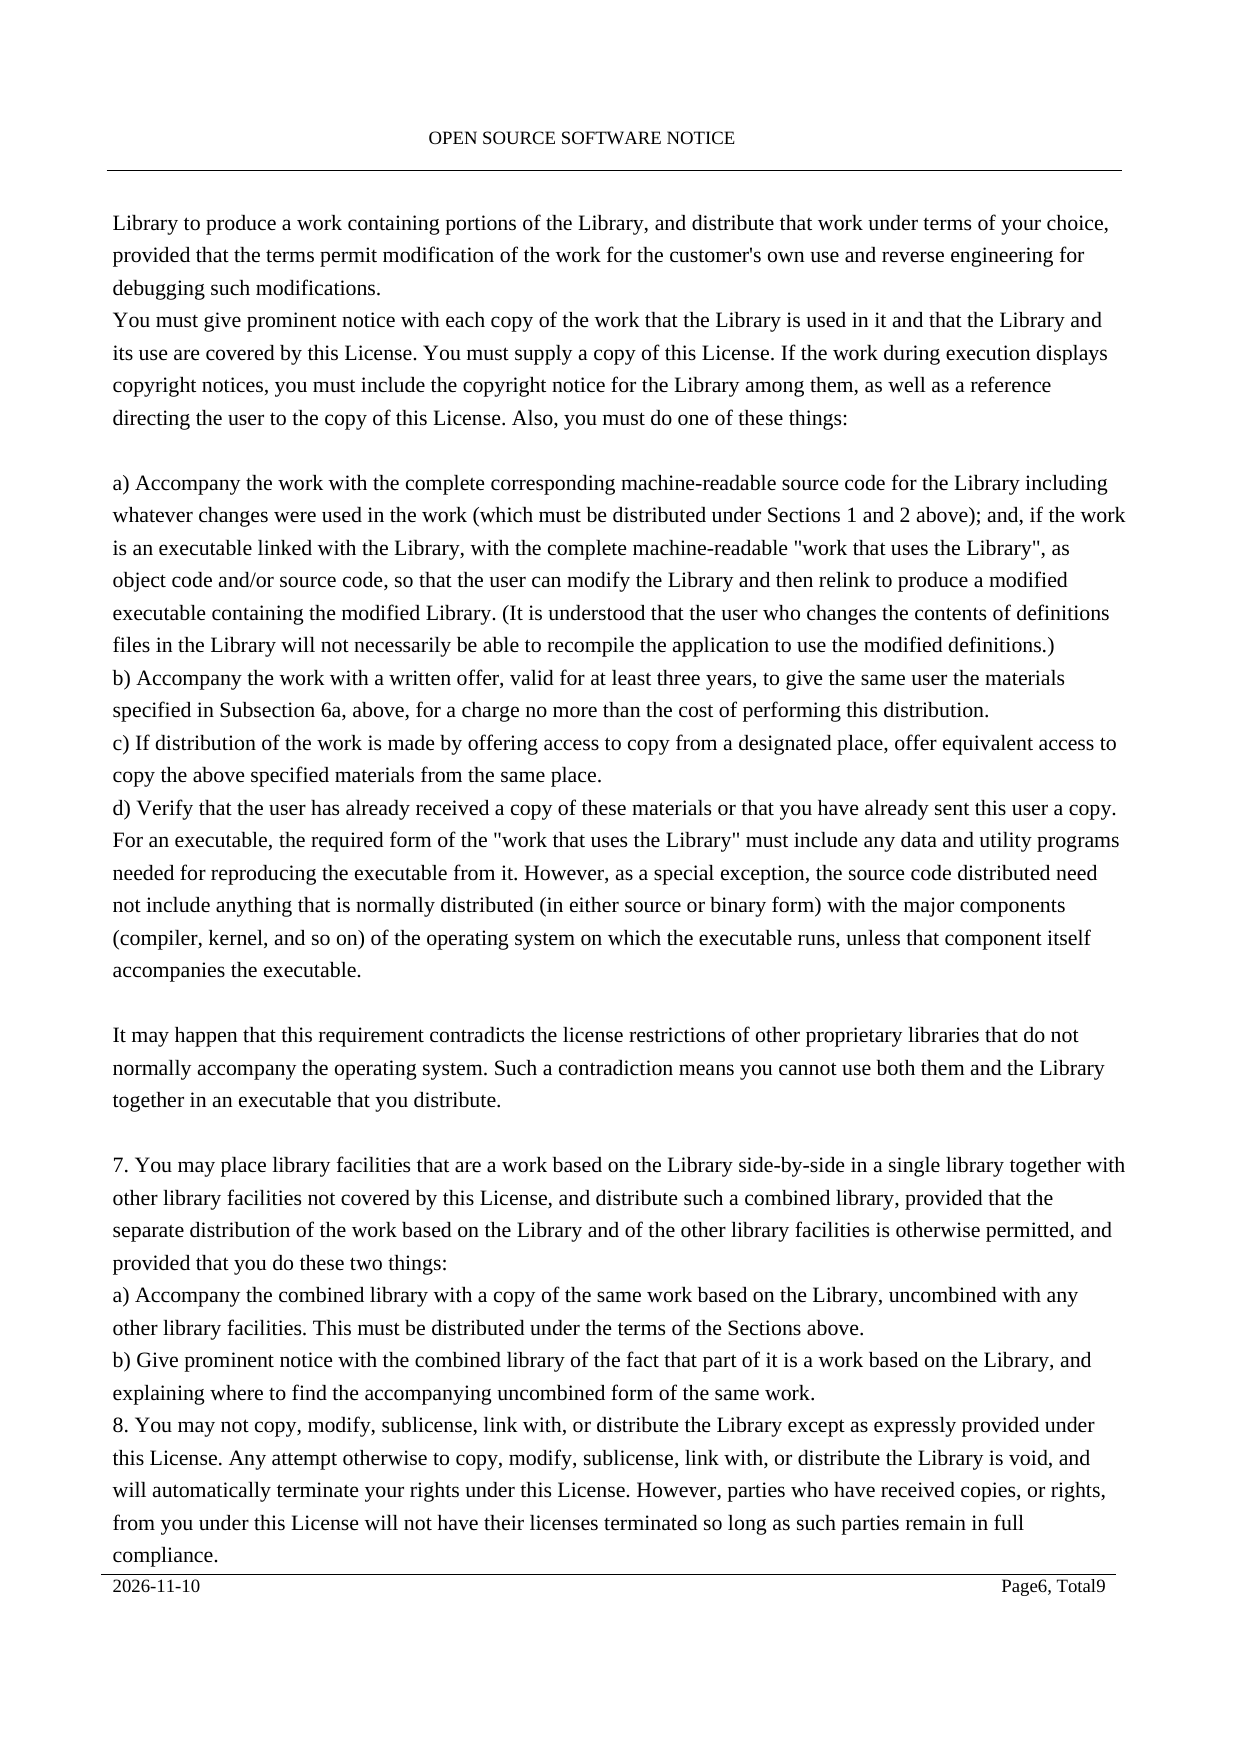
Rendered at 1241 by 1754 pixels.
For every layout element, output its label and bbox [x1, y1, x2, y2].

text [112, 206, 1128, 1571]
